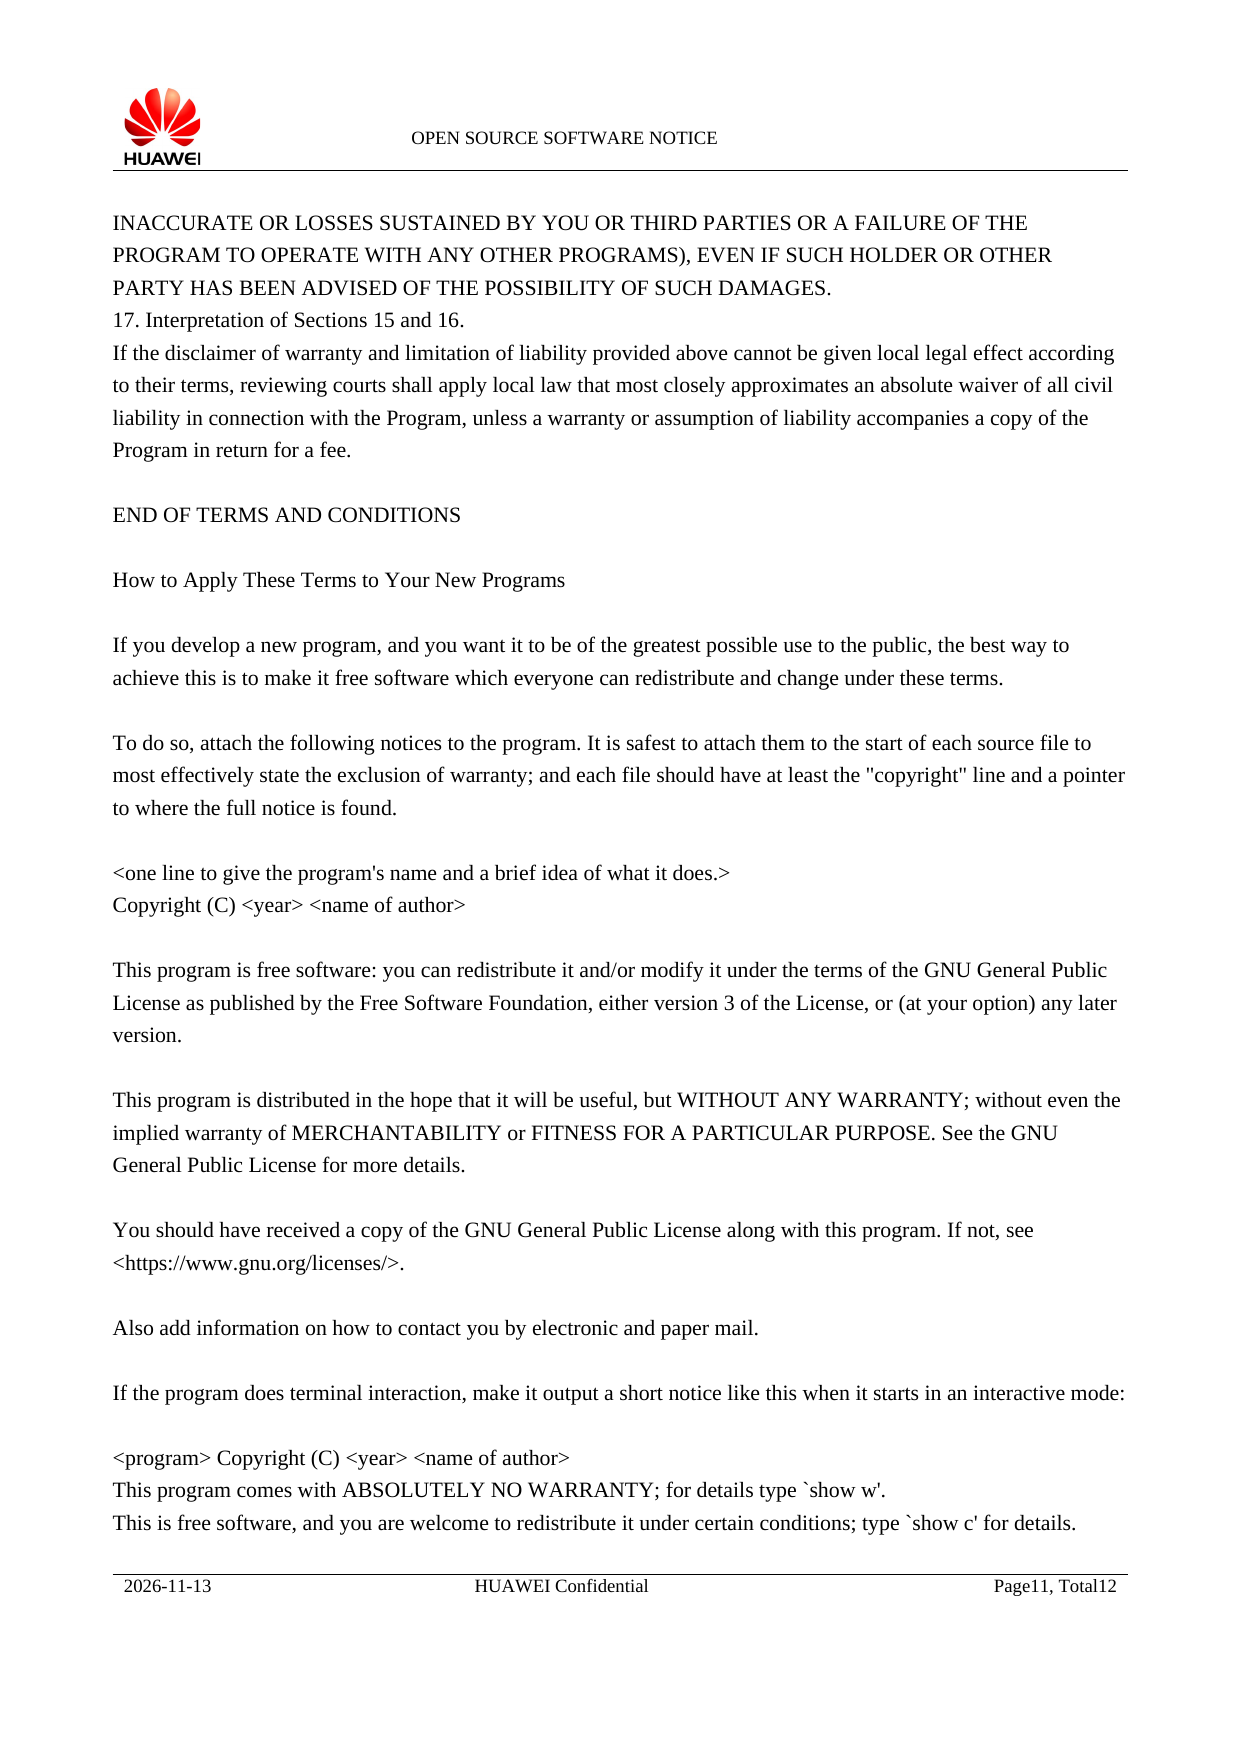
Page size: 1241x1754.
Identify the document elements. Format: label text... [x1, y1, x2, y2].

picture [124, 88, 201, 165]
